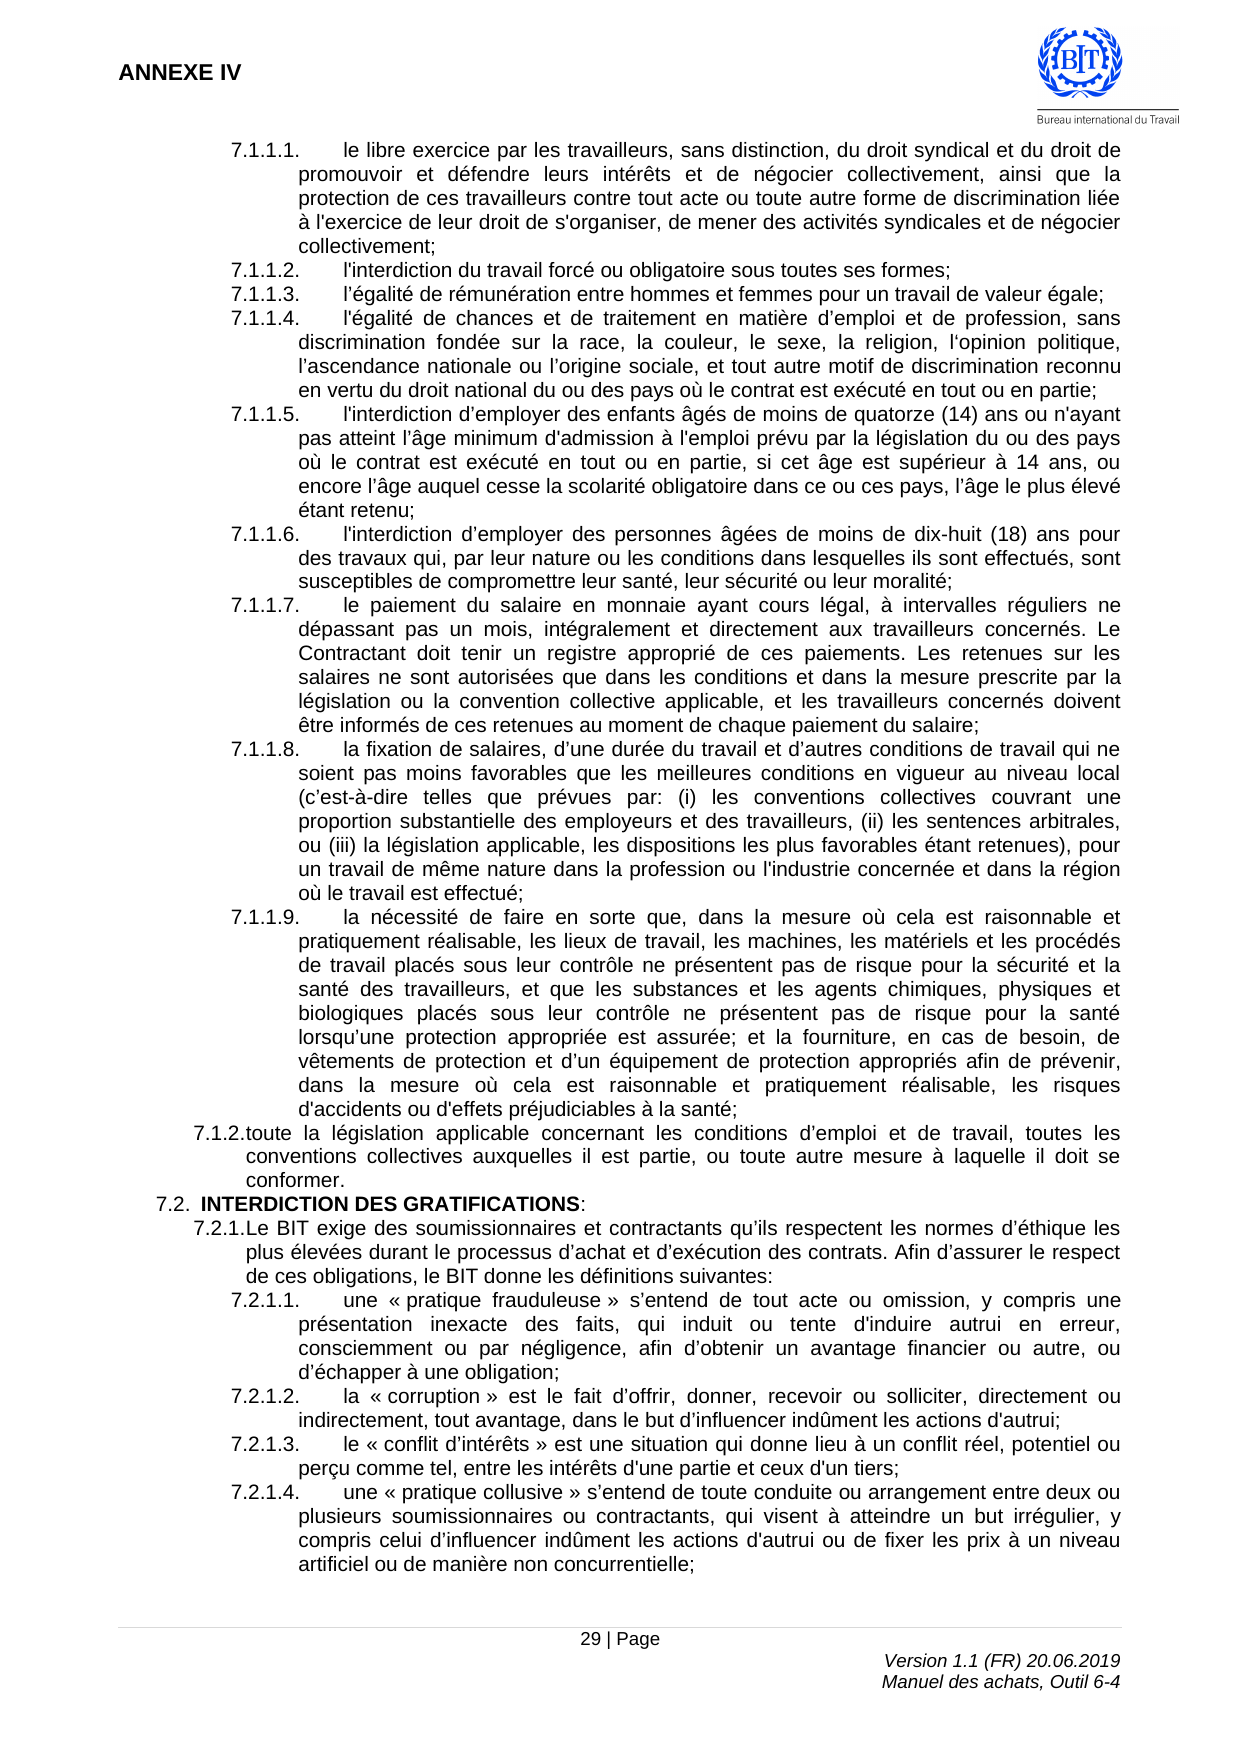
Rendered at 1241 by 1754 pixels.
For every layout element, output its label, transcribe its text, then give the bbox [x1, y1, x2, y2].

list 7.1.1.6. l'interdiction d’employer des personnes âgées de moins de dix-huit (18) ans pour des travaux qui, par leur nature ou les conditions dans lesquelles ils sont effectués, sont susceptibles de compromettre leur santé, leur sécurité ou leur moralité; [231, 521, 1122, 593]
list 7.1.1.5. l'interdiction d’employer des enfants âgés de moins de quatorze (14) ans ou n'ayant pas atteint l’âge minimum d'admission à l'emploi prévu par la législation du ou des pays où le contrat est exécuté en tout ou en partie, si cet âge est supérieur à 14 ans, ou encore l’âge auquel cesse la scolarité obligatoire dans ce ou ces pays, l’âge le plus élevé étant retenu; [231, 402, 1122, 521]
list 7.2.1.1. une « pratique frauduleuse » s’entend de tout acte ou omission, y compris une présentation inexacte des faits, qui induit ou tente d'induire autrui en erreur, consciemment ou par négligence, afin d’obtenir un avantage financier ou autre, ou d’échapper à une obligation; [231, 1288, 1122, 1384]
list 7.2.1. Le BIT exige des soumissionnaires et contractants qu’ils respectent les normes d’éthique les plus élevées durant le processus d’achat et d’exécution des contrats. Afin d’assurer le respect de ces obligations, le BIT donne les définitions suivantes: [193, 1216, 1122, 1288]
picture [1036, 26, 1180, 125]
list 7.1.2. toute la législation applicable concernant les conditions d’emploi et de travail, toutes les conventions collectives auxquelles il est partie, ou toute autre mesure à laquelle il doit se conformer. [193, 1120, 1122, 1192]
list 7.1.1.8. la fixation de salaires, d’une durée du travail et d’autres conditions de travail qui ne soient pas moins favorables que les meilleures conditions en vigueur au niveau local (c’est-à-dire telles que prévues par: (i) les conventions collectives couvrant une proportion substantielle des employeurs et des travailleurs, (ii) les sentences arbitrales, ou (iii) la législation applicable, les dispositions les plus favorables étant retenues), pour un travail de même nature dans la profession ou l'industrie concernée et dans la région où le travail est effectué; [231, 737, 1122, 905]
list 7.2.1.3. le « conflit d’intérêts » est une situation qui donne lieu à un conflit réel, potentiel ou perçu comme tel, entre les intérêts d'une partie et ceux d'un tiers; [231, 1432, 1122, 1480]
list 7.2.1.4. une « pratique collusive » s’entend de toute conduite ou arrangement entre deux ou plusieurs soumissionnaires ou contractants, qui visent à atteindre un but irrégulier, y compris celui d’influencer indûment les actions d'autrui ou de fixer les prix à un niveau artificiel ou de manière non concurrentielle; [231, 1480, 1122, 1576]
list 7.1.1.9. la nécessité de faire en sorte que, dans la mesure où cela est raisonnable et pratiquement réalisable, les lieux de travail, les machines, les matériels et les procédés de travail placés sous leur contrôle ne présentent pas de risque pour la sécurité et la santé des travailleurs, et que les substances et les agents chimiques, physiques et biologiques placés sous leur contrôle ne présentent pas de risque pour la santé lorsqu’une protection appropriée est assurée; et la fourniture, en cas de besoin, de vêtements de protection et d’un équipement de protection appropriés afin de prévenir, dans la mesure où cela est raisonnable et pratiquement réalisable, les risques d'accidents ou d'effets préjudiciables à la santé; [231, 905, 1122, 1120]
list 7.1.1.3. l’égalité de rémunération entre hommes et femmes pour un travail de valeur égale; [231, 282, 1122, 306]
list 7.2. INTERDICTION DES GRATIFICATIONS: [156, 1192, 1122, 1216]
list 7.1.1.4. l'égalité de chances et de traitement en matière d’emploi et de profession, sans discrimination fondée sur la race, la couleur, le sexe, la religion, l‘opinion politique, l’ascendance nationale ou l’origine sociale, et tout autre motif de discrimination reconnu en vertu du droit national du ou des pays où le contrat est exécuté en tout ou en partie; [231, 306, 1122, 402]
list 7.2.1.2. la « corruption » est le fait d’offrir, donner, recevoir ou solliciter, directement ou indirectement, tout avantage, dans le but d’influencer indûment les actions d'autrui; [231, 1384, 1122, 1432]
list 7.1.1.2. l'interdiction du travail forcé ou obligatoire sous toutes ses formes; [231, 258, 1122, 282]
list 7.1.1.7. le paiement du salaire en monnaie ayant cours légal, à intervalles réguliers ne dépassant pas un mois, intégralement et directement aux travailleurs concernés. Le Contractant doit tenir un registre approprié de ces paiements. Les retenues sur les salaires ne sont autorisées que dans les conditions et dans la mesure prescrite par la législation ou la convention collective applicable, et les travailleurs concernés doivent être informés de ces retenues au moment de chaque paiement du salaire; [231, 593, 1122, 737]
list 7.1.1.1. le libre exercice par les travailleurs, sans distinction, du droit syndical et du droit de promouvoir et défendre leurs intérêts et de négocier collectivement, ainsi que la protection de ces travailleurs contre tout acte ou toute autre forme de discrimination liée à l'exercice de leur droit de s'organiser, de mener des activités syndicales et de négocier collectivement; [231, 138, 1122, 258]
